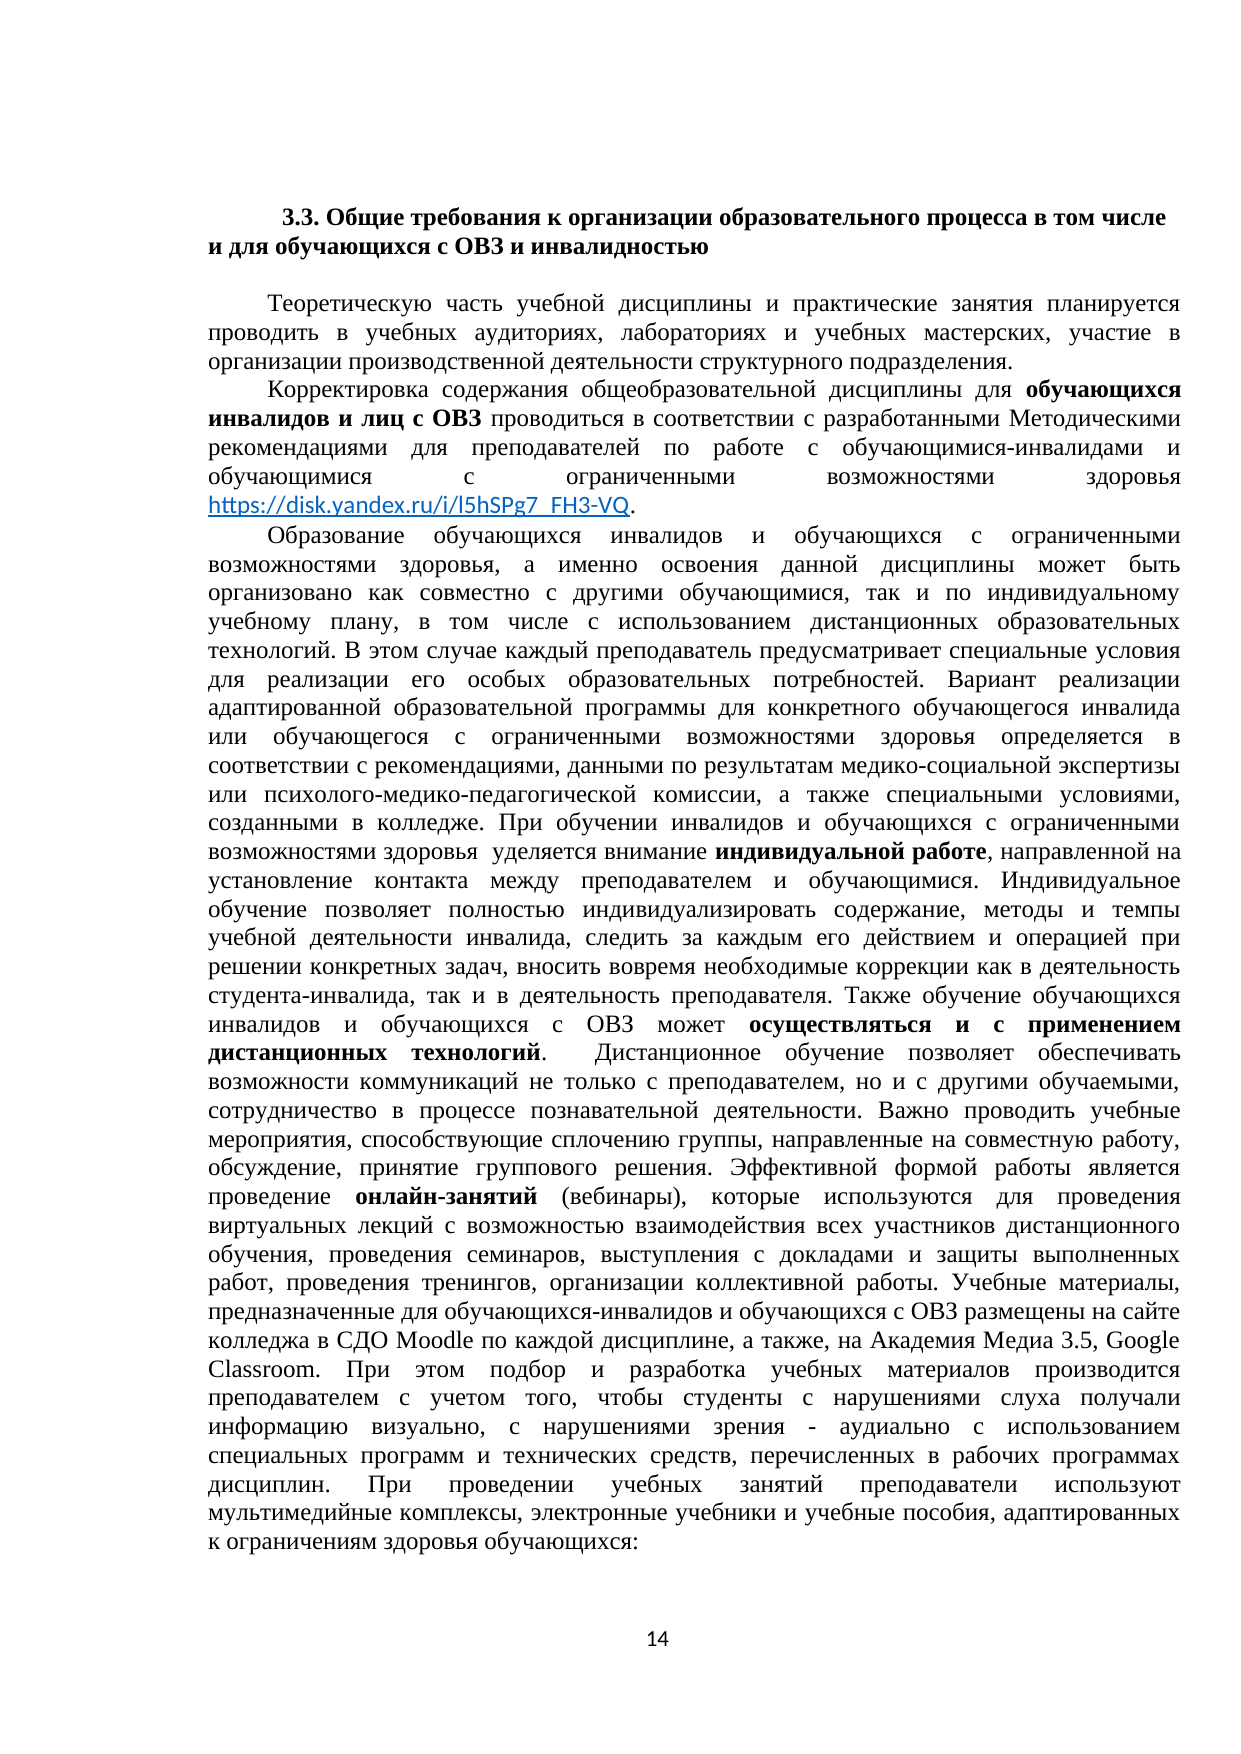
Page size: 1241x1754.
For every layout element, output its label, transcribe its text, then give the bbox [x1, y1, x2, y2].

text Образование обучающихся инвалидов и обучающихся с ограниченными возможностями здоровья, а именно освоения данной дисциплины может быть организовано как совместно с другими обучающимися, так и по индивидуальному учебному плану, в том числе с использованием дистанционных образовательных технологий. В этом случае каждый преподаватель предусматривает специальные условия для реализации его особых образовательных потребностей. Вариант реализации адаптированной образовательной программы для конкретного обучающегося инвалида или обучающегося с ограниченными возможностями здоровья определяется в соответствии с рекомендациями, данными по результатам медико-социальной экспертизы или психолого-медико-педагогической комиссии, а также специальными условиями, созданными в колледже. При обучении инвалидов и обучающихся с ограниченными возможностями здоровья уделяется внимание индивидуальной работе, направленной на установление контакта между преподавателем и обучающимися. Индивидуальное обучение позволяет полностью индивидуализировать содержание, методы и темпы учебной деятельности инвалида, следить за каждым его действием и операцией при решении конкретных задач, вносить вовремя необходимые коррекции как в деятельность студента-инвалида, так и в деятельность преподавателя. Также обучение обучающихся инвалидов и обучающихся с ОВЗ может осуществляться и с применением дистанционных технологий. Дистанционное обучение позволяет обеспечивать возможности коммуникаций не только с преподавателем, но и с другими обучаемыми, сотрудничество в процессе познавательной деятельности. Важно проводить учебные мероприятия, способствующие сплочению группы, направленные на совместную работу, обсуждение, принятие группового решения. Эффективной формой работы является проведение онлайн-занятий (вебинары), которые используются для проведения виртуальных лекций с возможностью взаимодействия всех участников дистанционного обучения, проведения семинаров, выступления с докладами и защиты выполненных работ, проведения тренингов, организации коллективной работы. Учебные материалы, предназначенные для обучающихся-инвалидов и обучающихся с ОВЗ размещены на сайте колледжа в СДО Moodle по каждой дисциплине, а также, на Академия Медиа 3.5, Google Classroom. При этом подбор и разработка учебных материалов производится преподавателем с учетом того, чтобы студенты с нарушениями слуха получали информацию визуально, с нарушениями зрения - аудиально с использованием специальных программ и технических средств, перечисленных в рабочих программах дисциплин. При проведении учебных занятий преподаватели используют мультимедийные комплексы, электронные учебники и учебные пособия, адаптированных к ограничениям здоровья обучающихся: [208, 520, 1181, 1555]
subtitle 3.3. Общие требования к организации образовательного процесса в том числе и для обучающихся с ОВЗ и инвалидностью [208, 202, 1181, 259]
text Корректировка содержания общеобразовательной дисциплины для обучающихся инвалидов и лиц с ОВЗ проводиться в соответствии с разработанными Методическими рекомендациями для преподавателей по работе с обучающимися-инвалидами и обучающимися с ограниченными возможностями здоровья https://disk.yandex.ru/i/l5hSPg7_FH3-VQ. [208, 374, 1181, 520]
text Теоретическую часть учебной дисциплины и практические занятия планируется проводить в учебных аудиториях, лабораториях и учебных мастерских, участие в организации производственной деятельности структурного подразделения. [208, 288, 1181, 374]
